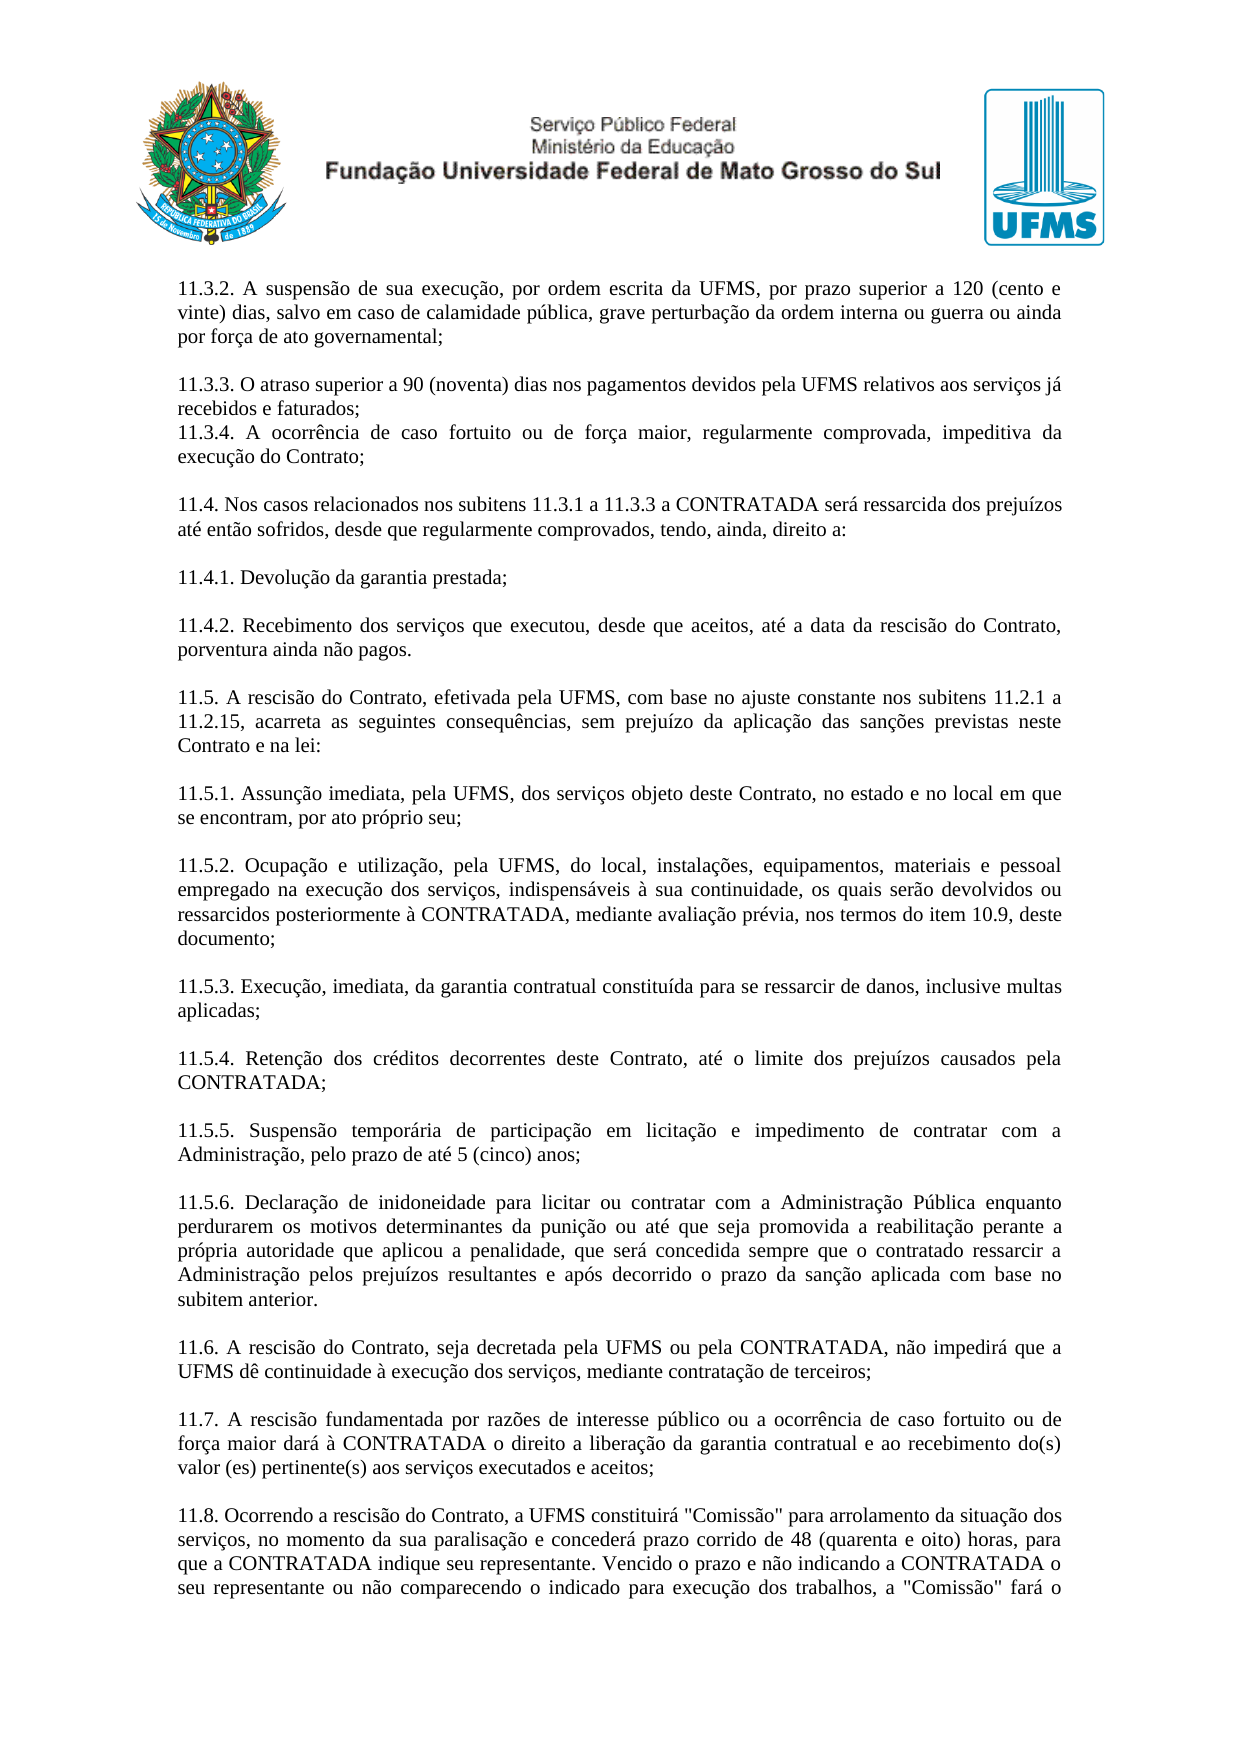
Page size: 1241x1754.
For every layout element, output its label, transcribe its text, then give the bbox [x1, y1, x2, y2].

text 11.7. A rescisão fundamentada por razões de interesse público ou a ocorrência de caso fortuito ou de força maior dará à CONTRATADA o direito a liberação da garantia contratual e ao recebimento do(s) valor (es) pertinente(s) aos serviços executados e aceitos; [177, 1407, 1063, 1479]
text 11.3.2. A suspensão de sua execução, por ordem escrita da UFMS, por prazo superior a 120 (cento e vinte) dias, salvo em caso de calamidade pública, grave perturbação da ordem interna ou guerra ou ainda por força de ato governamental; [177, 276, 1063, 348]
text 11.3.3. O atraso superior a 90 (noventa) dias nos pagamentos devidos pela UFMS relativos aos serviços já recebidos e faturados; [177, 372, 1063, 420]
picture [135, 81, 287, 245]
text 11.5.2. Ocupação e utilização, pela UFMS, do local, instalações, equipamentos, materiais e pessoal empregado na execução dos serviços, indispensáveis à sua continuidade, os quais serão devolvidos ou ressarcidos posteriormente à CONTRATADA, mediante avaliação prévia, nos termos do item 10.9, deste documento; [177, 853, 1063, 949]
picture [987, 91, 1102, 243]
text 11.5. A rescisão do Contrato, efetivada pela UFMS, com base no ajuste constante nos subitens 11.2.1 a 11.2.15, acarreta as seguintes consequências, sem prejuízo da aplicação das sanções previstas neste Contrato e na lei: [177, 685, 1063, 757]
text 11.5.6. Declaração de inidoneidade para licitar ou contratar com a Administração Pública enquanto perdurarem os motivos determinantes da punição ou até que seja promovida a reabilitação perante a própria autoridade que aplicou a penalidade, que será concedida sempre que o contratado ressarcir a Administração pelos prejuízos resultantes e após decorrido o prazo da sanção aplicada com base no subitem anterior. [177, 1190, 1063, 1311]
picture [325, 117, 940, 184]
text 11.5.5. Suspensão temporária de participação em licitação e impedimento de contratar com a Administração, pelo prazo de até 5 (cinco) anos; [177, 1118, 1063, 1166]
text 11.6. A rescisão do Contrato, seja decretada pela UFMS ou pela CONTRATADA, não impedirá que a UFMS dê continuidade à execução dos serviços, mediante contratação de terceiros; [177, 1334, 1063, 1383]
text 11.4.2. Recebimento dos serviços que executou, desde que aceitos, até a data da rescisão do Contrato, porventura ainda não pagos. [177, 613, 1063, 661]
text 11.4.1. Devolução da garantia prestada; [177, 564, 1063, 589]
text 11.5.3. Execução, imediata, da garantia contratual constituída para se ressarcir de danos, inclusive multas aplicadas; [177, 974, 1063, 1022]
text 11.3.4. A ocorrência de caso fortuito ou de força maior, regularmente comprovada, impeditiva da execução do Contrato; [177, 420, 1063, 468]
text 11.5.4. Retenção dos créditos decorrentes deste Contrato, até o limite dos prejuízos causados pela CONTRATADA; [177, 1046, 1063, 1094]
text 11.5.1. Assunção imediata, pela UFMS, dos serviços objeto deste Contrato, no estado e no local em que se encontram, por ato próprio seu; [177, 781, 1063, 829]
text 11.4. Nos casos relacionados nos subitens 11.3.1 a 11.3.3 a CONTRATADA será ressarcida dos prejuízos até então sofridos, desde que regularmente comprovados, tendo, ainda, direito a: [177, 492, 1063, 541]
